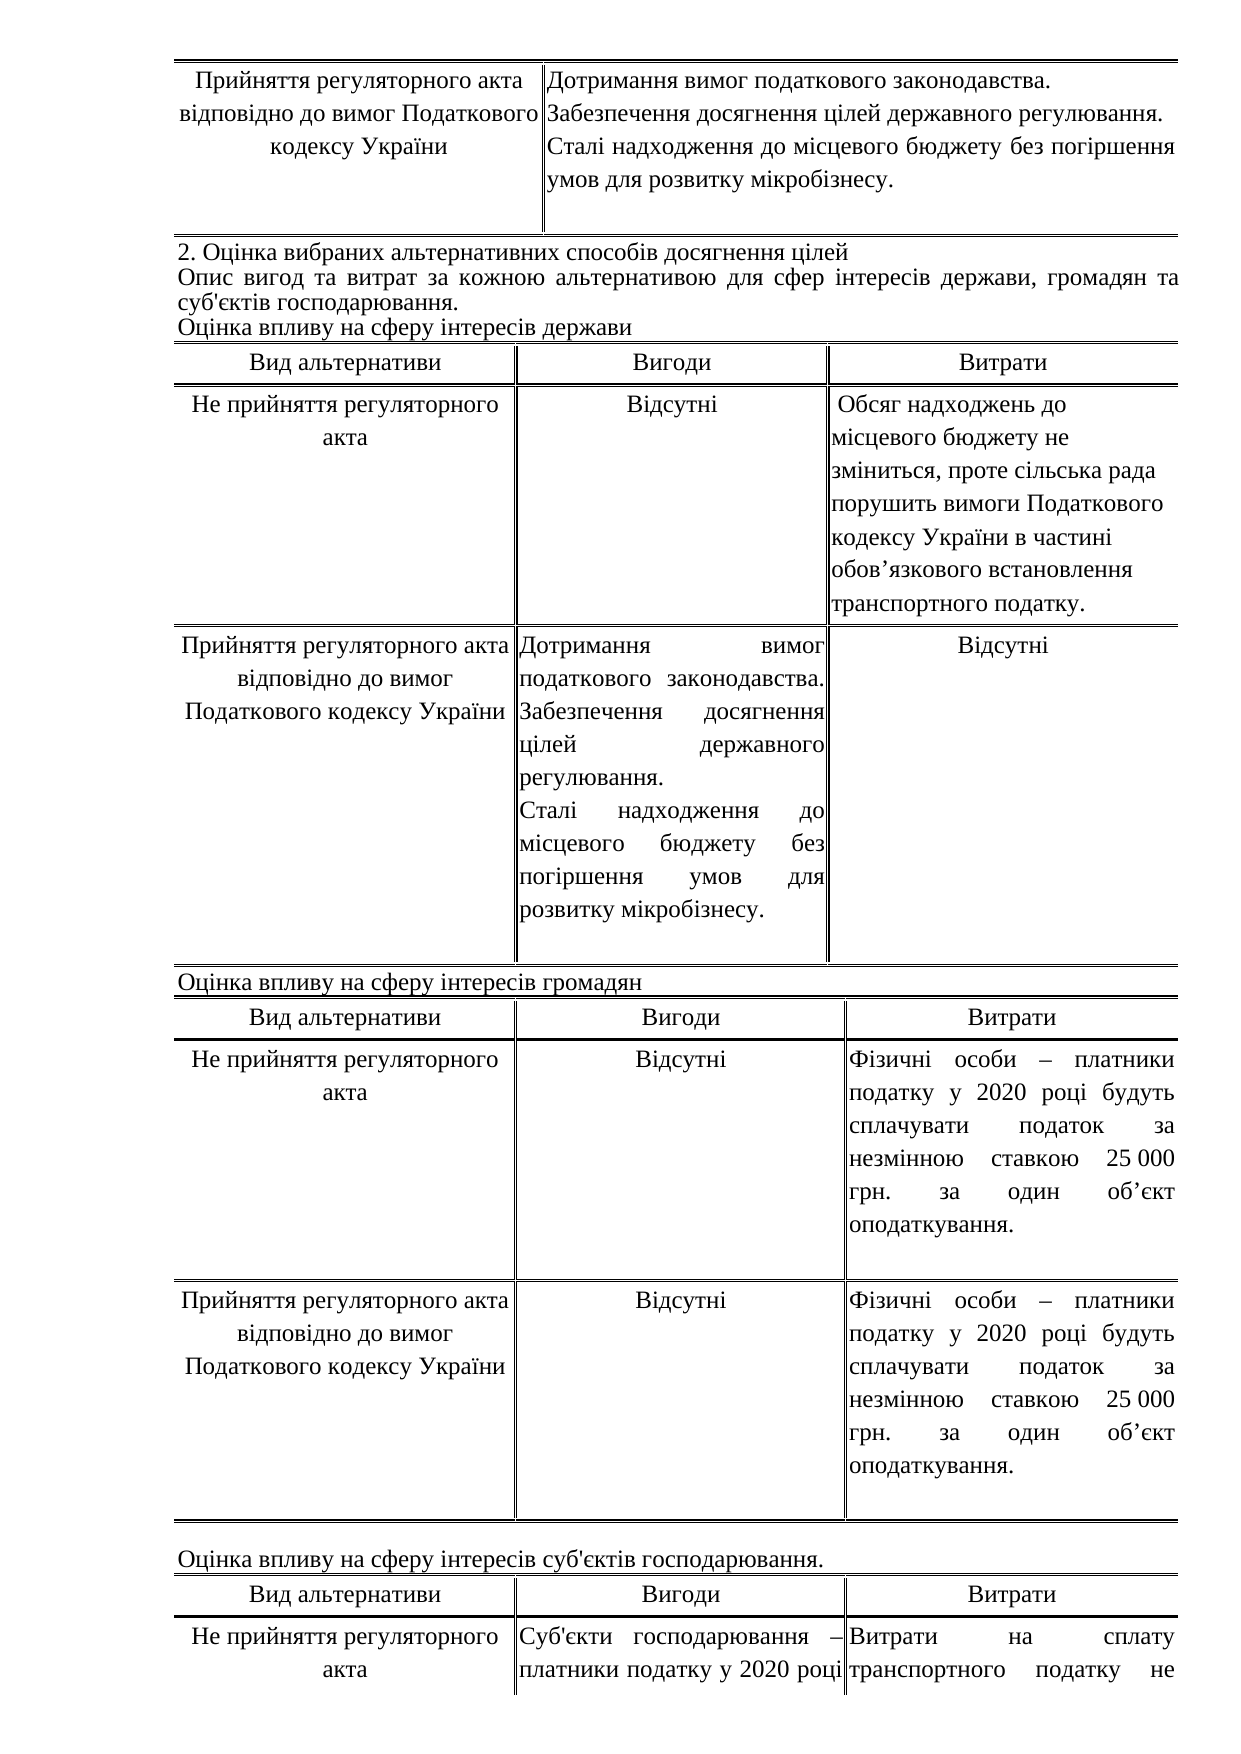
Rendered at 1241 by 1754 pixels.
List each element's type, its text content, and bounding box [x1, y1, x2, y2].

table_cell Не прийняття регуляторного акта [174, 1041, 514, 1278]
table_cell Відсутні [517, 1041, 844, 1278]
table_header Витрати [828, 344, 1178, 383]
text Оцінка впливу на сферу інтересів держави [177, 316, 1181, 341]
text Оцінка впливу на сферу інтересів суб'єктів господарювання. [177, 1547, 1181, 1572]
text Оцінка впливу на сферу інтересів громадян [177, 967, 1181, 995]
table_header Вигоди [516, 999, 846, 1038]
table_cell Відсутні [518, 387, 826, 624]
table_cell Не прийняття регуляторного акта [174, 387, 514, 624]
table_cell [517, 1618, 844, 1695]
table_cell Прийняття регуляторного акта відповідно до вимог Податкового кодексу України [174, 1282, 516, 1519]
table_header Вигоди [516, 342, 828, 383]
table_header Вигоди [516, 1576, 846, 1615]
table_cell Відсутні [516, 1282, 846, 1519]
table_cell Відсутні [828, 627, 1178, 963]
table_cell Обсяг надходжень до місцевого бюджету не зміниться, проте сільська рада порушить вимоги Податкового кодексу України в частині обов’язкового встановлення транспортного податку. [830, 387, 1178, 624]
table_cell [847, 1618, 1178, 1695]
table_header Витрати [846, 1576, 1178, 1615]
table_cell Дотримання вимог податкового законодавства. Забезпечення досягнення цілей державного регулювання. Сталі надходження до місцевого бюджету без погіршення умов для розвитку мікробізнесу. [516, 624, 828, 963]
text 2. Оцінка вибраних альтернативних способів досягнення цілей [177, 237, 1181, 266]
table_cell Фізичні особи – платники податку у 2020 році будуть сплачувати податок за незмінною ставкою 25 000 грн. за один об’єкт оподаткування. [846, 1282, 1178, 1519]
text Опис вигод та витрат за кожною альтернативою для сфер інтересів держави, громадян та суб'єктів господарювання. [177, 266, 1181, 316]
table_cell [174, 1618, 514, 1695]
table_header Витрати [846, 999, 1178, 1038]
table_header Вид альтернативи [174, 999, 516, 1038]
table_cell Дотримання вимог податкового законодавства. Забезпечення досягнення цілей державного регулювання. Сталі надходження до місцевого бюджету без погіршення умов для розвитку мікробізнесу. [544, 63, 1178, 234]
table_cell Прийняття регуляторного акта відповідно до вимог Податкового кодексу України [174, 63, 543, 234]
table_header Вид альтернативи [174, 1576, 516, 1615]
table_header Вид альтернативи [174, 342, 516, 383]
table_cell Прийняття регуляторного акта відповідно до вимог Податкового кодексу України [174, 624, 516, 963]
table_cell Фізичні особи – платники податку у 2020 році будуть сплачувати податок за незмінною ставкою 25 000 грн. за один об’єкт оподаткування. [847, 1041, 1178, 1278]
